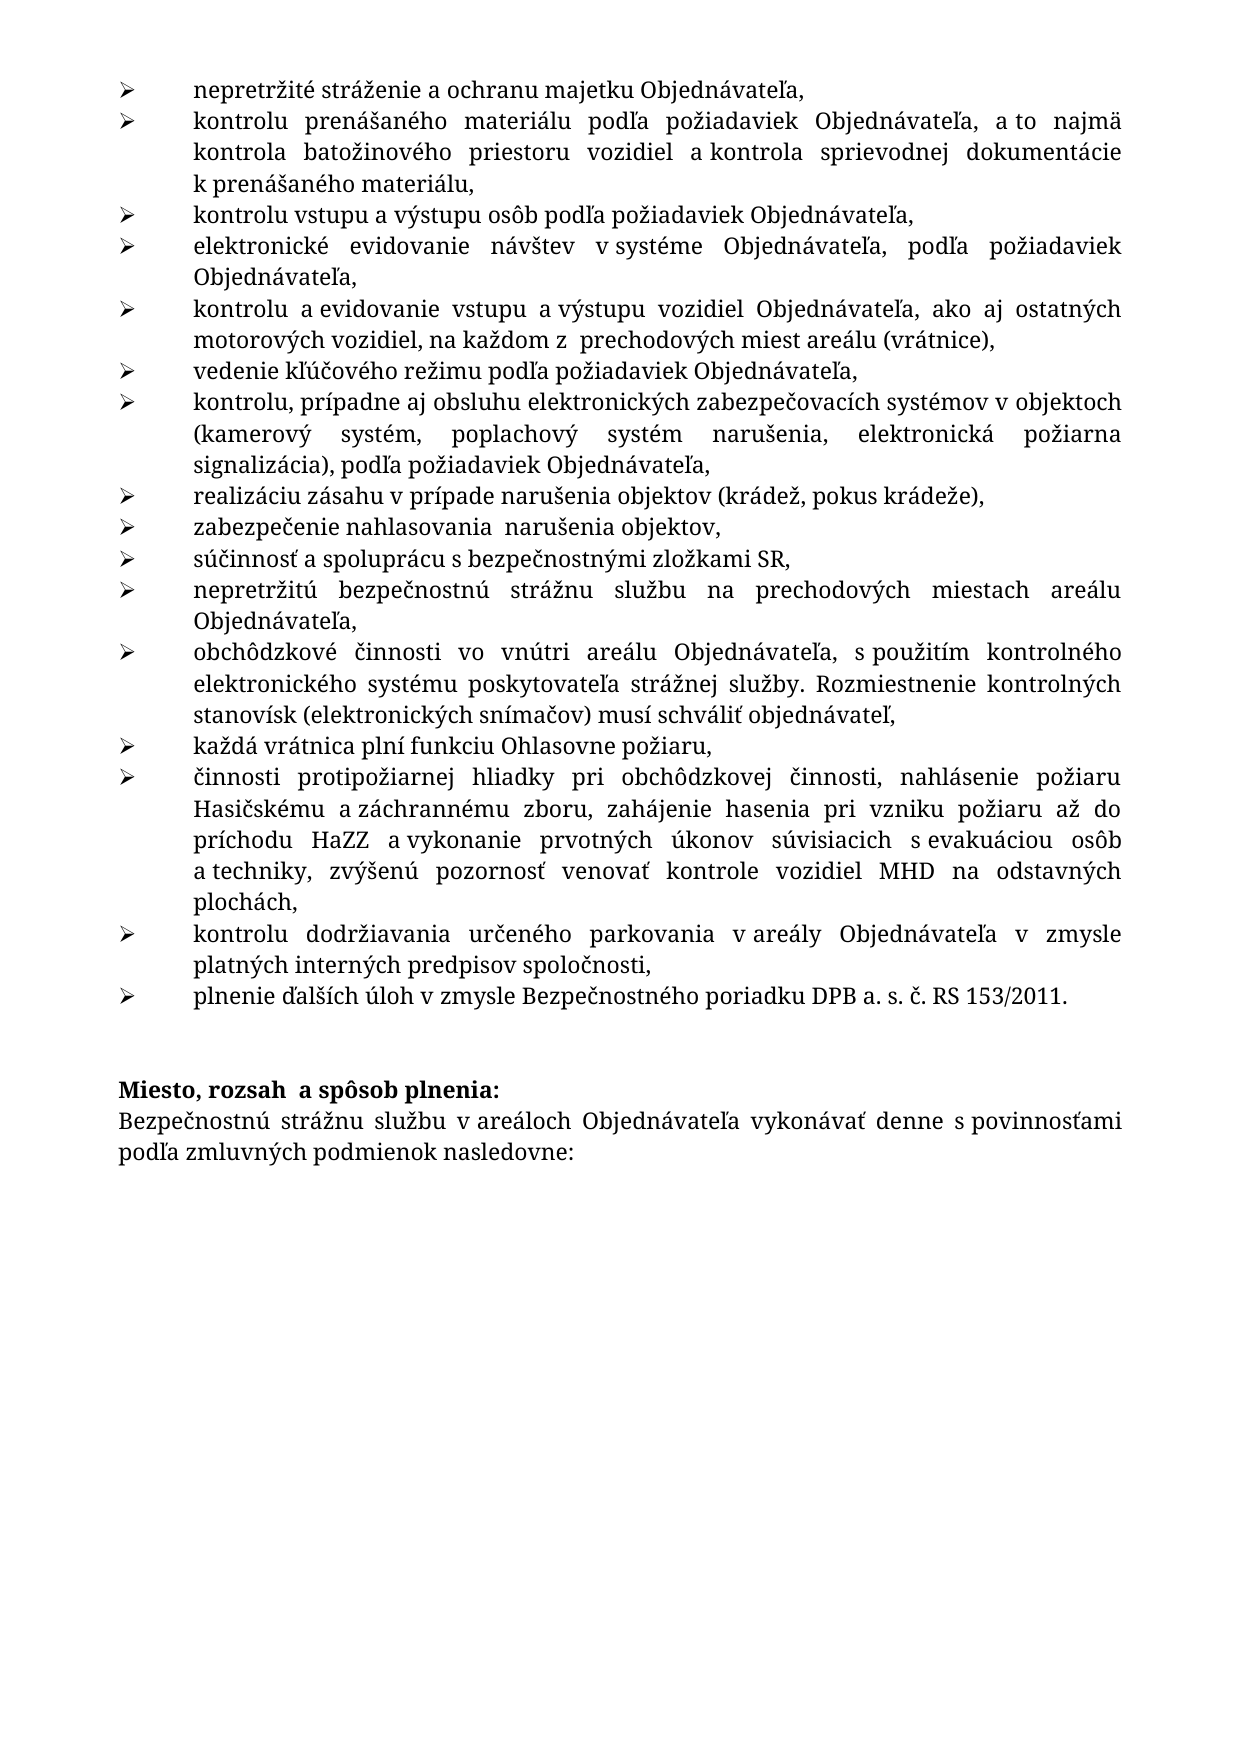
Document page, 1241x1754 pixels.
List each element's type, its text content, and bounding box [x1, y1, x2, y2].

list nepretržité stráženie a ochranu majetku Objednávateľa, [118, 74, 1122, 105]
list súčinnosť a spoluprácu s bezpečnostnými zložkami SR, [118, 543, 1122, 574]
text Miesto, rozsah a spôsob plnenia: [118, 1074, 1122, 1105]
list kontrolu, prípadne aj obsluhu elektronických zabezpečovacích systémov v objektoch (kamerový systém, poplachový systém narušenia, elektronická požiarna signalizácia), podľa požiadaviek Objednávateľa, [118, 386, 1122, 480]
text Bezpečnostnú strážnu službu v areáloch Objednávateľa vykonávať denne s povinnosťami podľa zmluvných podmienok nasledovne: [118, 1105, 1122, 1168]
list kontrolu vstupu a výstupu osôb podľa požiadaviek Objednávateľa, [118, 199, 1122, 230]
list kontrolu a evidovanie vstupu a výstupu vozidiel Objednávateľa, ako aj ostatných motorových vozidiel, na každom z prechodových miest areálu (vrátnice), [118, 293, 1122, 355]
list zabezpečenie nahlasovania narušenia objektov, [118, 511, 1122, 543]
list kontrolu dodržiavania určeného parkovania v areály Objednávateľa v zmysle platných interných predpisov spoločnosti, [118, 918, 1122, 980]
list realizáciu zásahu v prípade narušenia objektov (krádež, pokus krádeže), [118, 480, 1122, 511]
list každá vrátnica plní funkciu Ohlasovne požiaru, [118, 730, 1122, 761]
list kontrolu prenášaného materiálu podľa požiadaviek Objednávateľa, a to najmä kontrola batožinového priestoru vozidiel a kontrola sprievodnej dokumentácie k prenášaného materiálu, [118, 105, 1122, 199]
list elektronické evidovanie návštev v systéme Objednávateľa, podľa požiadaviek Objednávateľa, [118, 230, 1122, 293]
list nepretržitú bezpečnostnú strážnu službu na prechodových miestach areálu Objednávateľa, [118, 574, 1122, 636]
list vedenie kľúčového režimu podľa požiadaviek Objednávateľa, [118, 355, 1122, 386]
list plnenie ďalších úloh v zmysle Bezpečnostného poriadku DPB a. s. č. RS 153/2011. [118, 980, 1122, 1011]
list obchôdzkové činnosti vo vnútri areálu Objednávateľa, s použitím kontrolného elektronického systému poskytovateľa strážnej služby. Rozmiestnenie kontrolných stanovísk (elektronických snímačov) musí schváliť objednávateľ, [118, 636, 1122, 730]
list činnosti protipožiarnej hliadky pri obchôdzkovej činnosti, nahlásenie požiaru Hasičskému a záchrannému zboru, zahájenie hasenia pri vzniku požiaru až do príchodu HaZZ a vykonanie prvotných úkonov súvisiacich s evakuáciou osôb a techniky, zvýšenú pozornosť venovať kontrole vozidiel MHD na odstavných plochách, [118, 761, 1122, 918]
